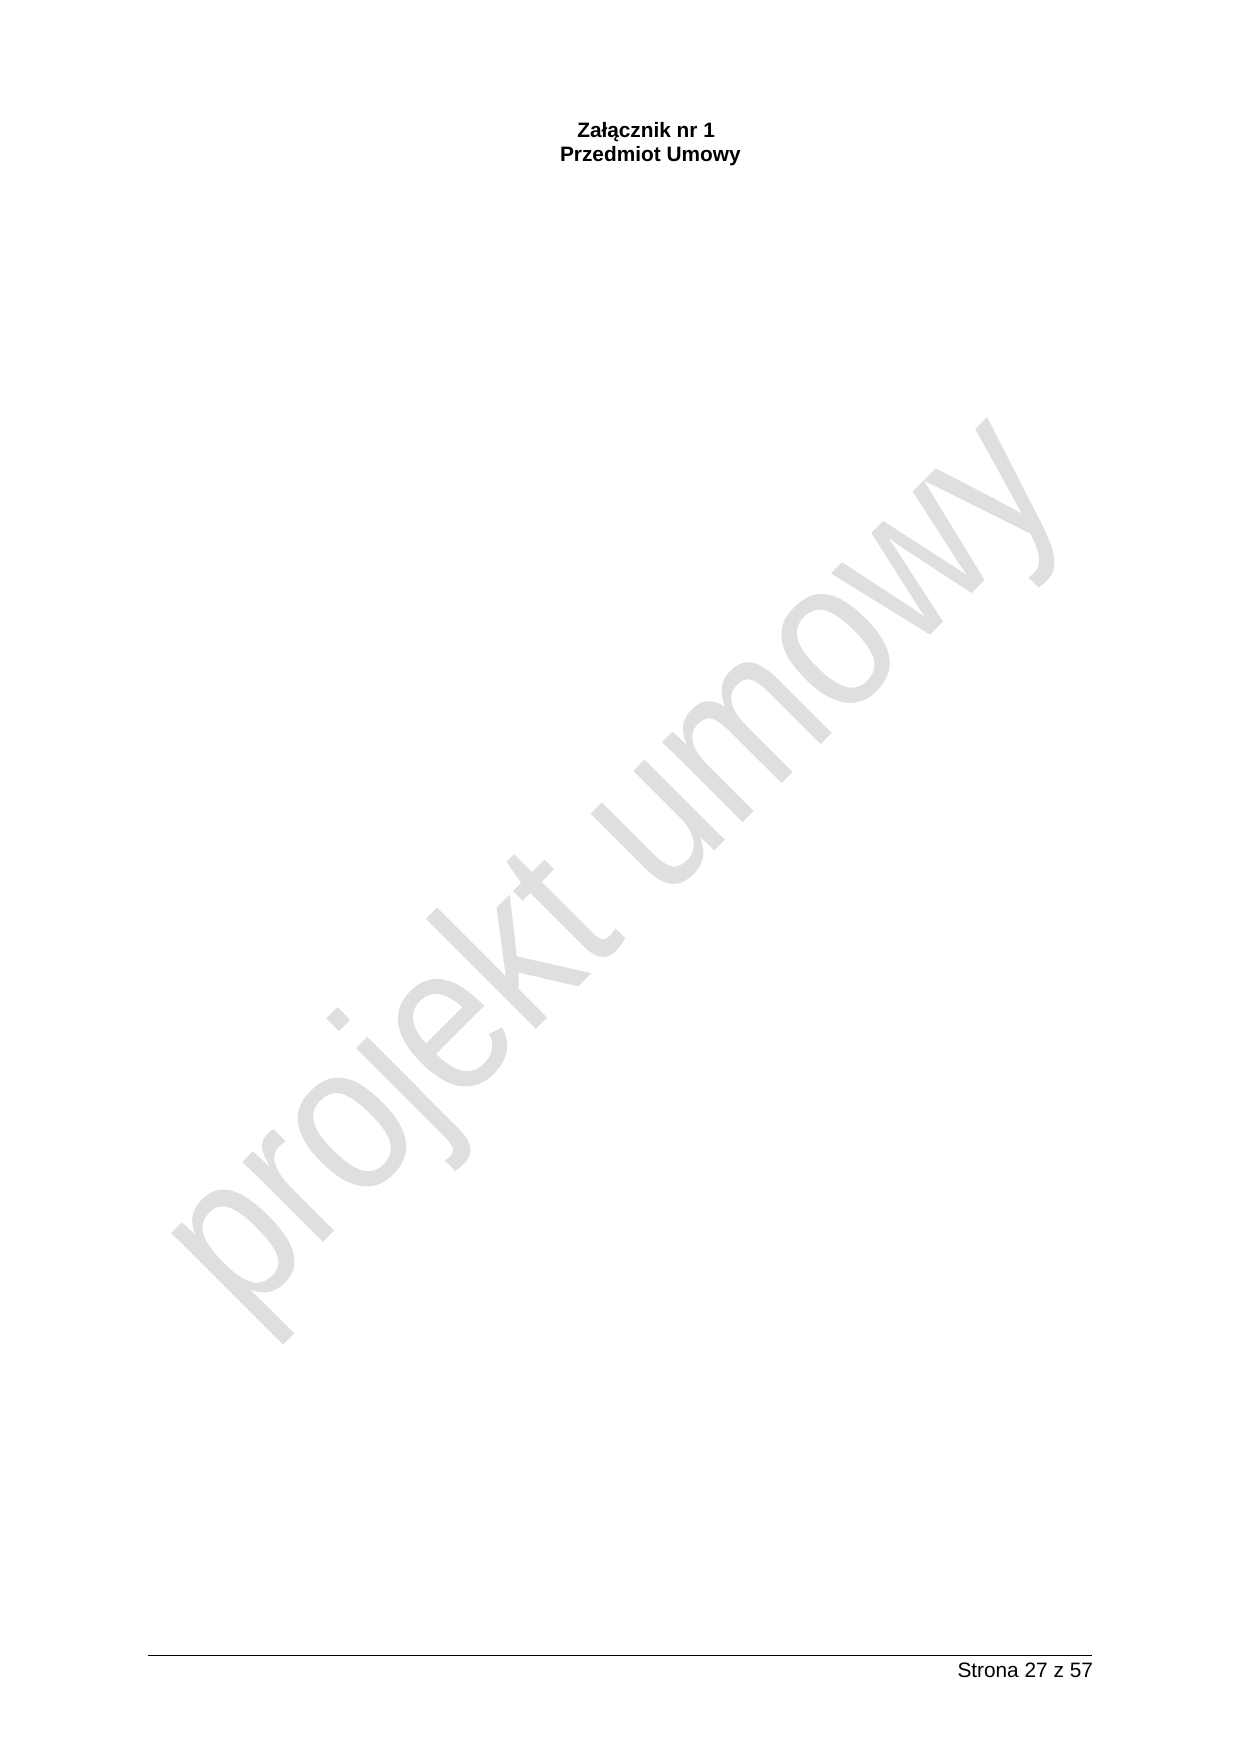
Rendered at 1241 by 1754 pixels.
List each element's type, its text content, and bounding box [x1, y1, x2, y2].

subtitle Załącznik nr 1 Przedmiot Umowy [148, 118, 1092, 166]
